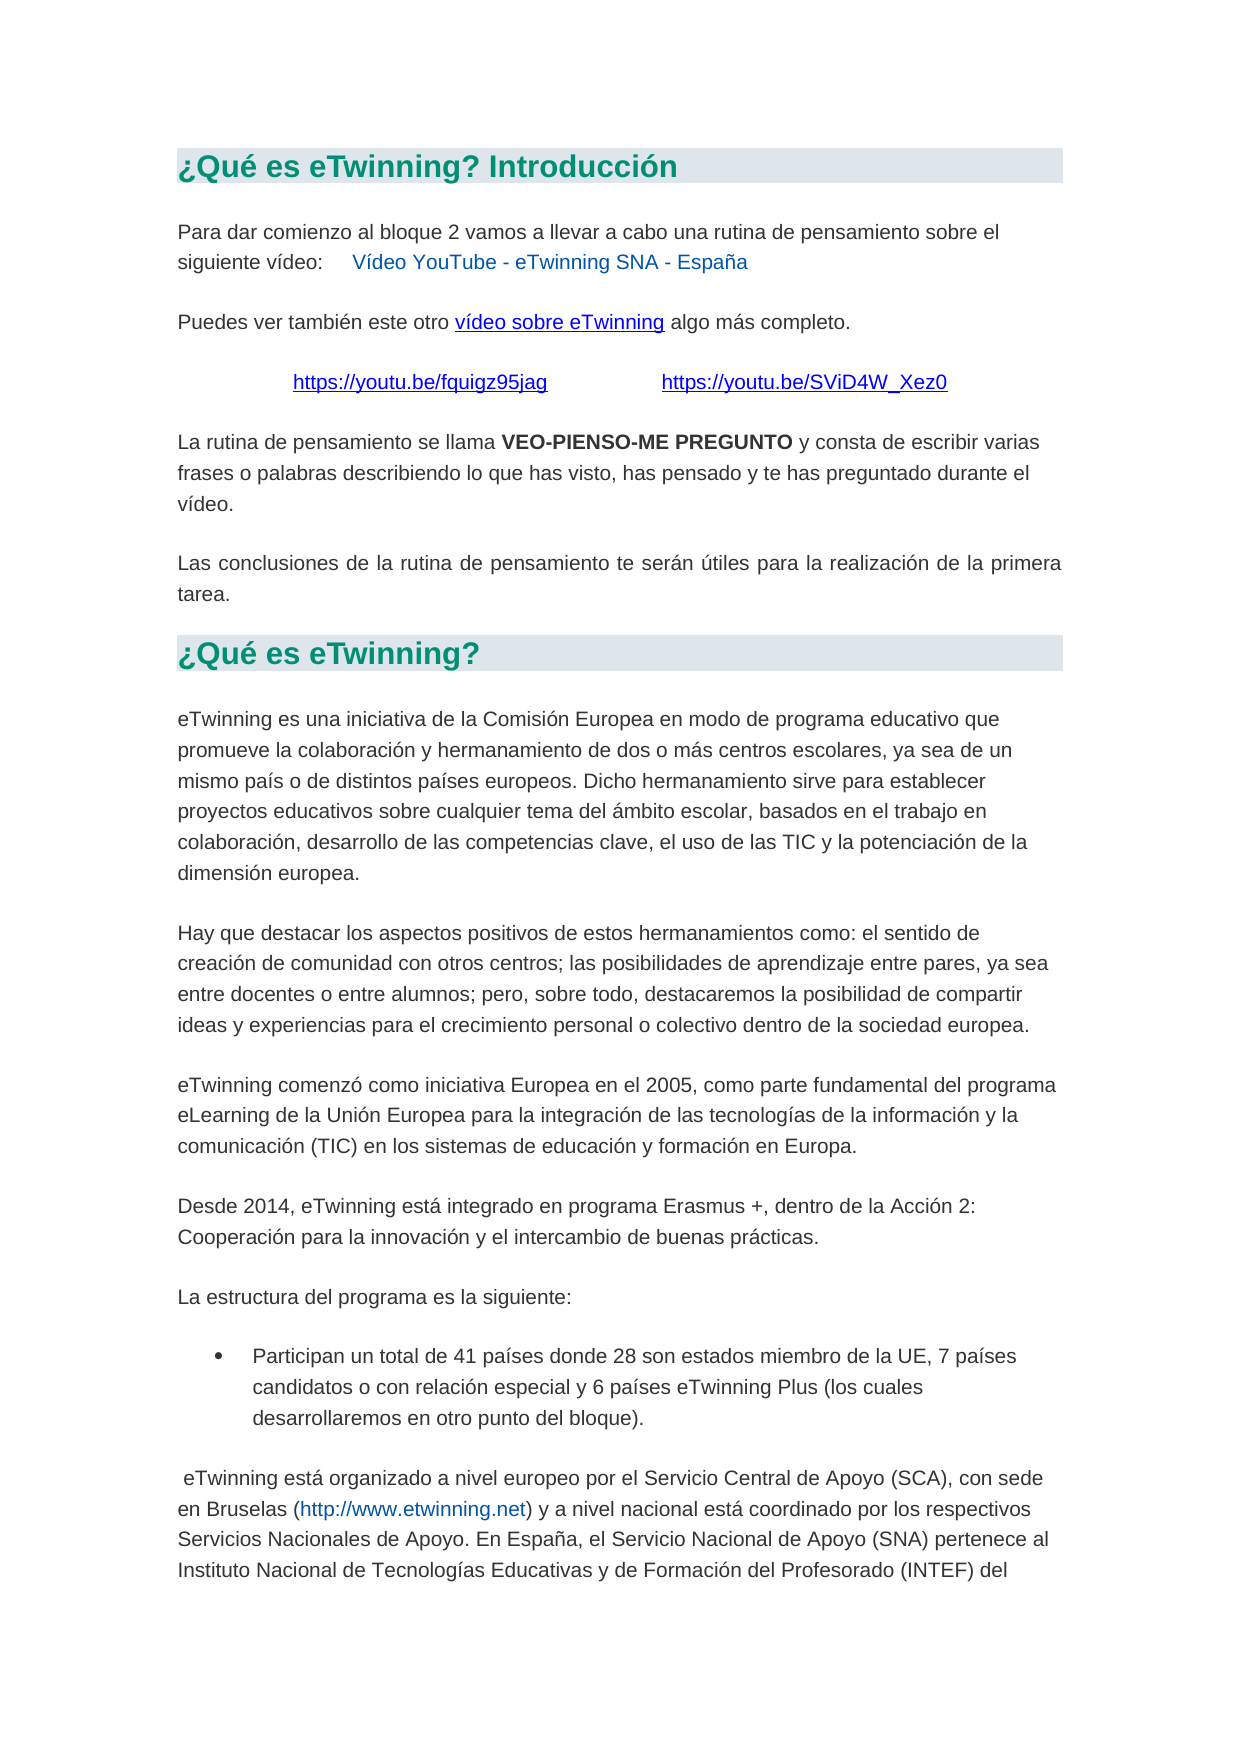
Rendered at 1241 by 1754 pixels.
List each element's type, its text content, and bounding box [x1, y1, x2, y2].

text Para dar comienzo al bloque 2 vamos a llevar a cabo una rutina de pensamiento sobre el siguiente vídeo: Vídeo YouTube - eTwinning SNA - España [177, 213, 1063, 274]
text Puedes ver también este otro vídeo sobre eTwinning algo más completo. [177, 303, 1063, 334]
text La rutina de pensamiento se llama VEO-PIENSO-ME PREGUNTO y consta de escribir varias frases o palabras describiendo lo que has visto, has pensado y te has preguntado durante el vídeo. [177, 423, 1063, 515]
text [177, 1459, 1063, 1582]
text Desde 2014, eTwinning está integrado en programa Erasmus +, dentro de la Acción 2: Cooperación para la innovación y el intercambio de buenas prácticas. [177, 1187, 1063, 1249]
text eTwinning es una iniciativa de la Comisión Europea en modo de programa educativo que promueve la colaboración y hermanamiento de dos o más centros escolares, ya sea de un mismo país o de distintos países europeos. Dicho hermanamiento sirve para establecer proyectos educativos sobre cualquier tema del ámbito escolar, basados en el trabajo en colaboración, desarrollo de las competencias clave, el uso de las TIC y la potenciación de la dimensión europea. [177, 700, 1063, 884]
text Las conclusiones de la rutina de pensamiento te serán útiles para la realización de la primera tarea. [177, 544, 1063, 606]
text eTwinning comenzó como iniciativa Europea en el 2005, como parte fundamental del programa eLearning de la Unión Europea para la integración de las tecnologías de la información y la comunicación (TIC) en los sistemas de educación y formación en Europa. [177, 1066, 1063, 1158]
text https://youtu.be/fquigz95jag https://youtu.be/SViD4W_Xez0 [177, 363, 1063, 394]
text Hay que destacar los aspectos positivos de estos hermanamientos como: el sentido de creación de comunidad con otros centros; las posibilidades de aprendizaje entre pares, ya sea entre docentes o entre alumnos; pero, sobre todo, destacaremos la posibilidad de compartir ideas y experiencias para el crecimiento personal o colectivo dentro de la sociedad europea. [177, 914, 1063, 1037]
text ¿Qué es eTwinning? Introducción [177, 148, 1063, 183]
text La estructura del programa es la siguiente: [177, 1278, 1063, 1308]
text ¿Qué es eTwinning? [177, 635, 1063, 671]
list Participan un total de 41 países donde 28 son estados miembro de la UE, 7 países candidatos o con relación especial y 6 países eTwinning Plus (los cuales desarrollaremos en otro punto del bloque). [215, 1338, 1063, 1430]
